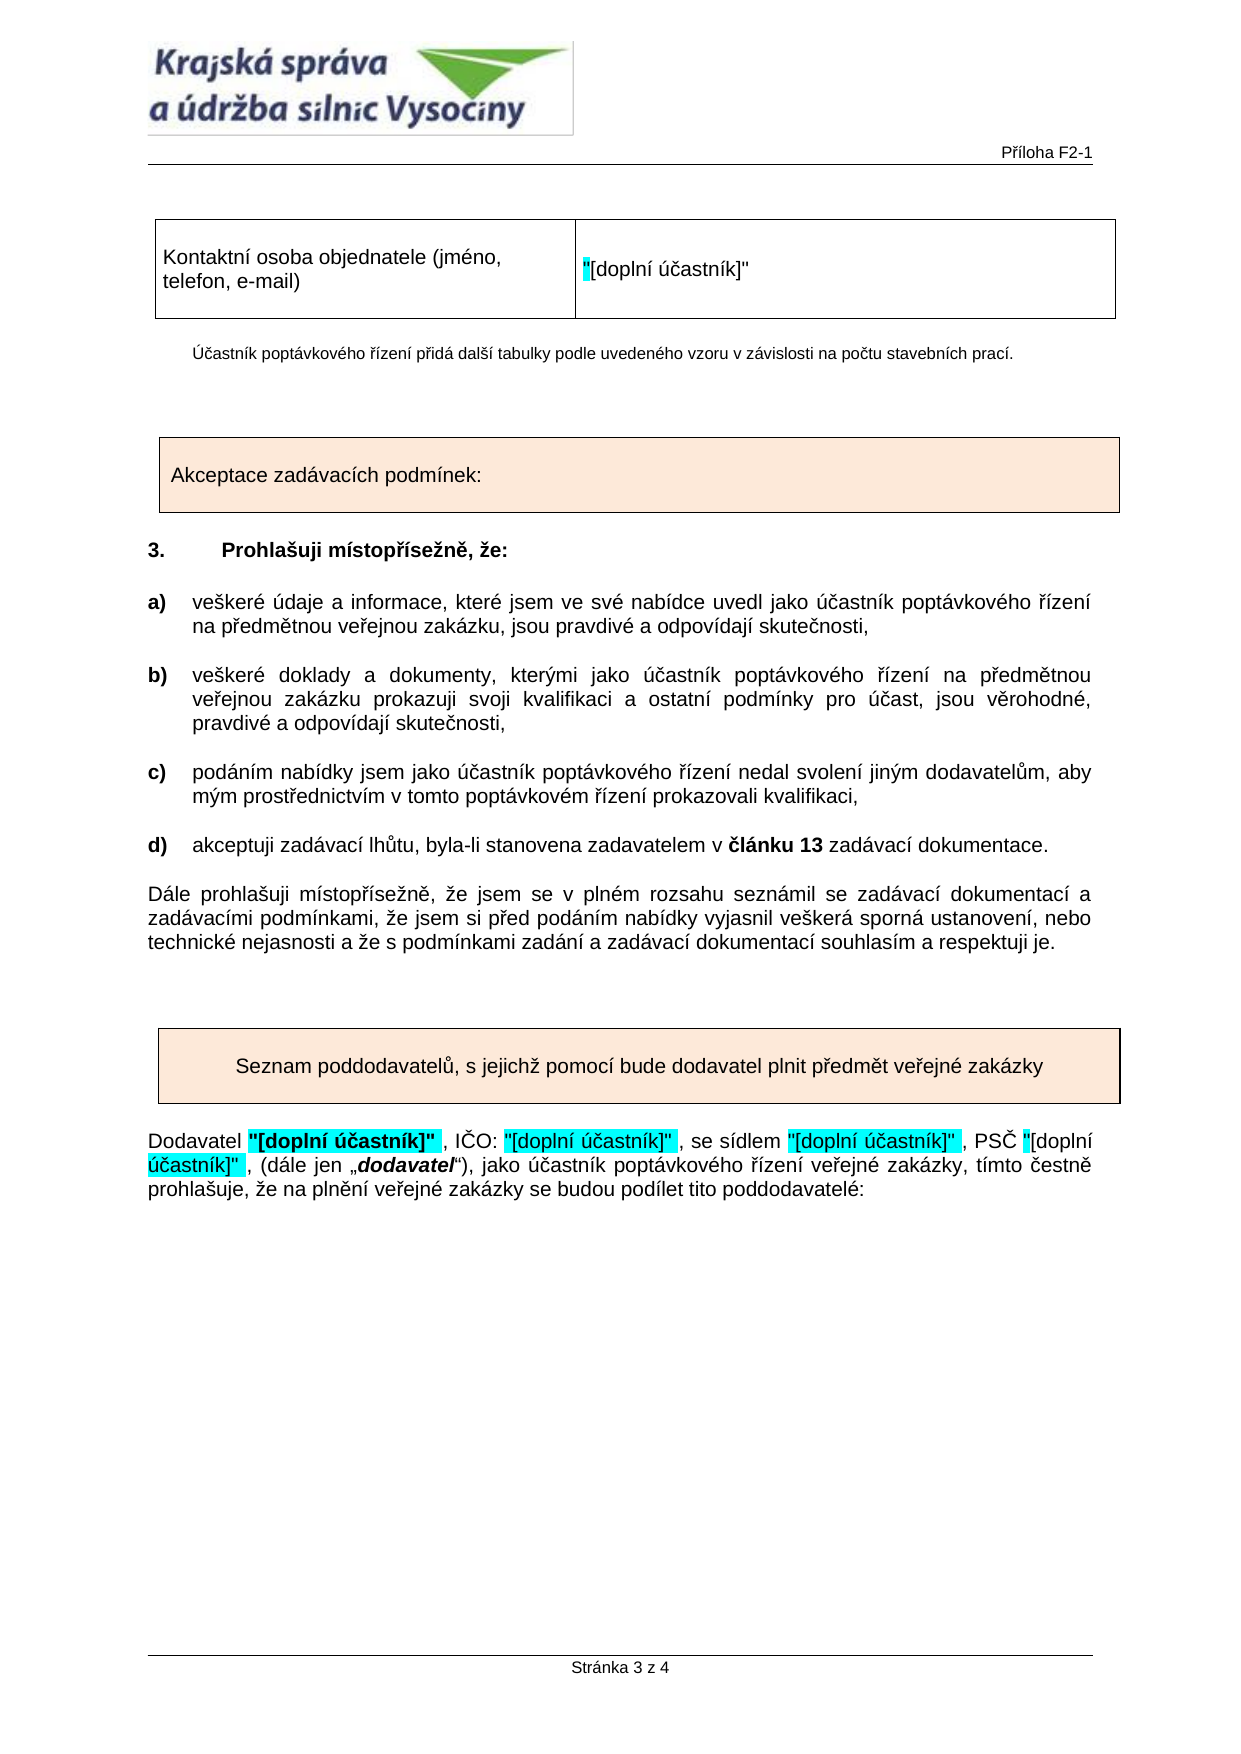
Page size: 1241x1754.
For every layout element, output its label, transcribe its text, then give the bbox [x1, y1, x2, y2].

list podáním nabídky jsem jako účastník poptávkového řízení nedal svolení jiným dodavatelům, aby mým prostřednictvím v tomto poptávkovém řízení prokazovali kvalifikaci, [148, 760, 1093, 808]
list Prohlašuji místopřísežně, že: [148, 538, 1093, 562]
text Dodavatel , IČO: , se sídlem , PSČ , (dále jen „dodavatel“), jako účastník poptávkového řízení veřejné zakázky, tímto čestně prohlašuje, že na plnění veřejné zakázky se budou podílet tito poddodavatelé: [148, 1129, 1093, 1201]
list veškeré doklady a dokumenty, kterými jako účastník poptávkového řízení na předmětnou veřejnou zakázku prokazuji svoji kvalifikaci a ostatní podmínky pro účast, jsou věrohodné, pravdivé a odpovídají skutečnosti, [148, 663, 1093, 735]
picture [147, 41, 574, 137]
table_header Seznam poddodavatelů, s jejichž pomocí bude dodavatel plnit předmět veřejné zakázky [159, 1029, 1119, 1103]
list akceptuji zadávací lhůtu, byla-li stanovena zadavatelem v článku 13 zadávací dokumentace. [148, 833, 1093, 857]
text Dále prohlašuji místopřísežně, že jsem se v plném rozsahu seznámil se zadávací dokumentací a zadávacími podmínkami, že jsem si před podáním nabídky vyjasnil veškerá sporná ustanovení, nebo technické nejasnosti a že s podmínkami zadání a zadávací dokumentací souhlasím a respektuji je. [148, 882, 1093, 954]
table_header Akceptace zadávacích podmínek: [160, 438, 1119, 512]
list veškeré údaje a informace, které jsem ve své nabídce uvedl jako účastník poptávkového řízení na předmětnou veřejnou zakázku, jsou pravdivé a odpovídají skutečnosti, [148, 590, 1093, 638]
table_cell Kontaktní osoba objednatele (jméno, telefon, e-mail) [156, 220, 575, 318]
table_cell [576, 220, 1115, 318]
list Účastník poptávkového řízení přidá další tabulky podle uvedeného vzoru v závislosti na počtu stavebních prací. [192, 344, 1122, 363]
